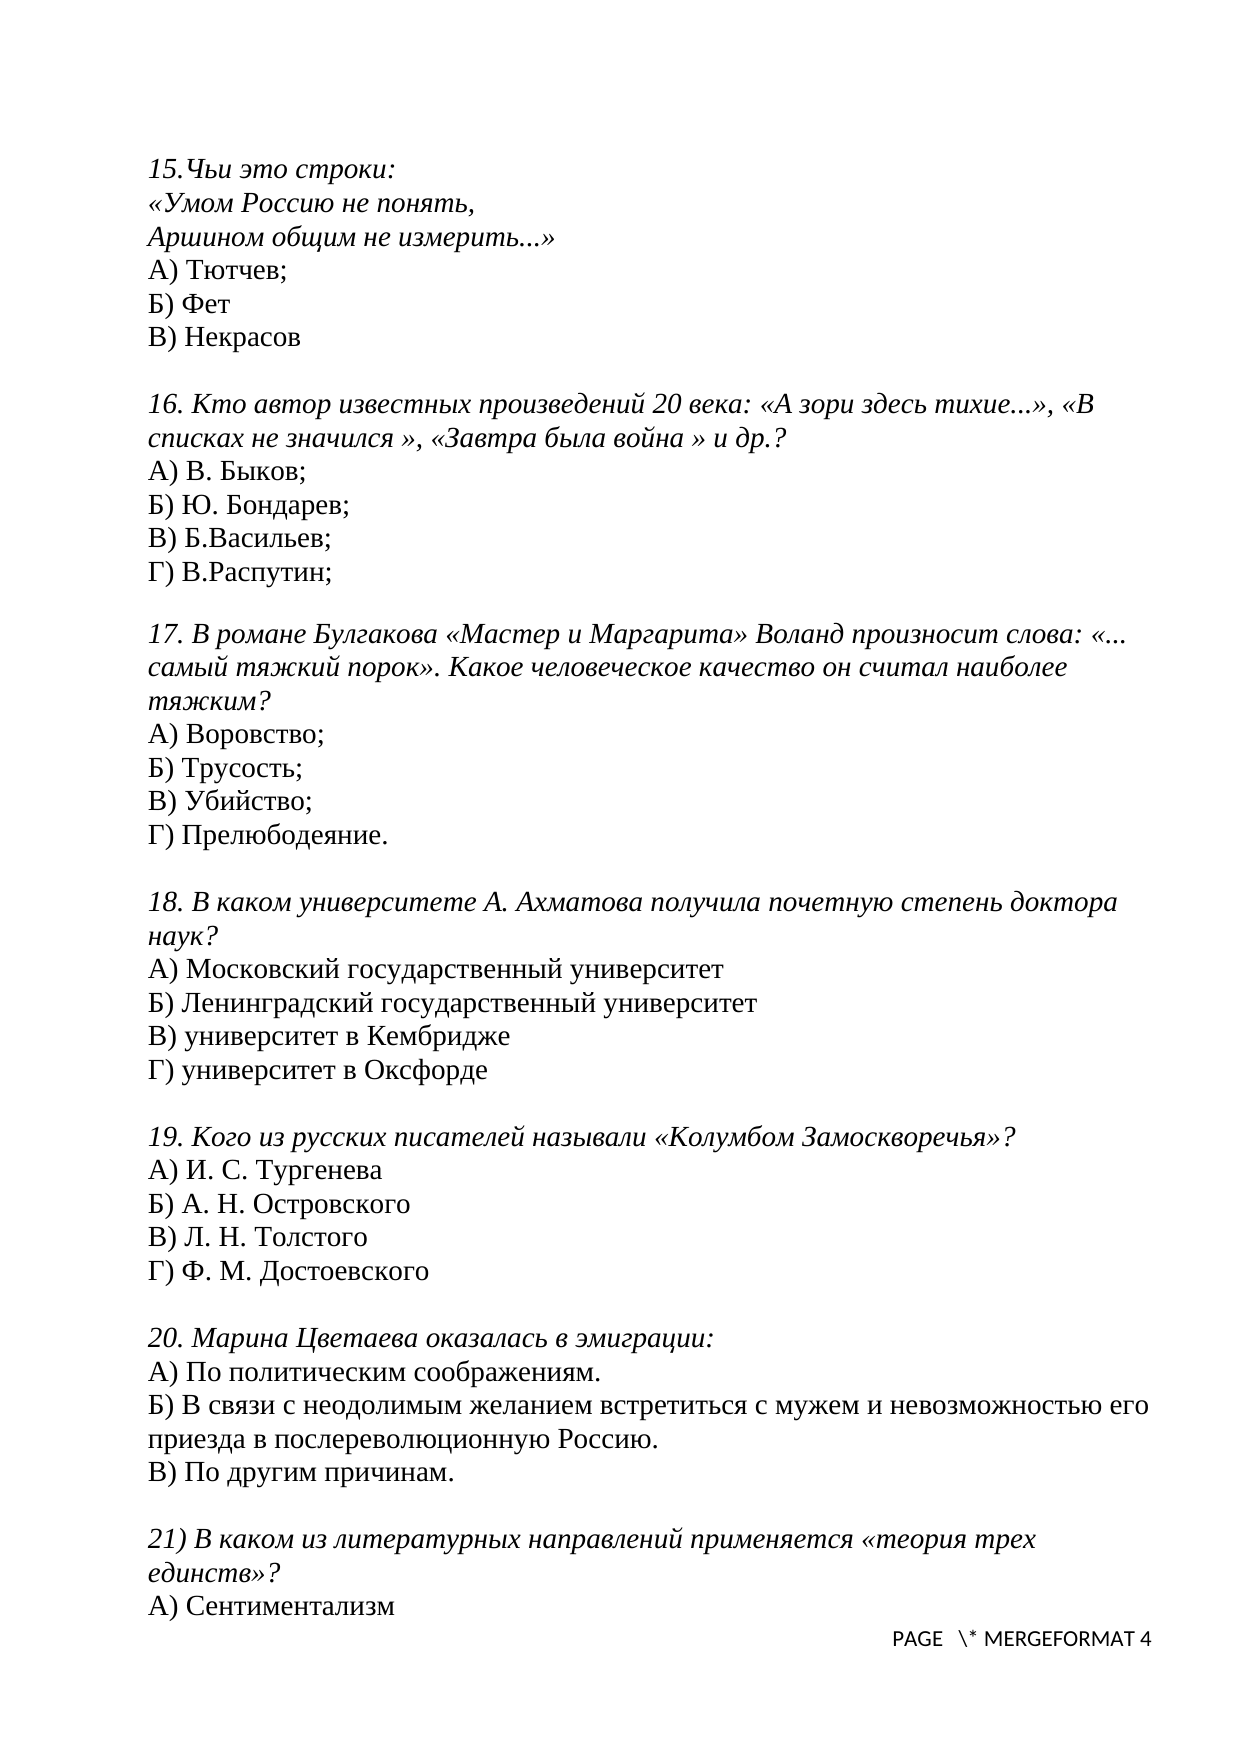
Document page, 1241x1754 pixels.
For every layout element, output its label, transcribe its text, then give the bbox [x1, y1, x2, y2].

text А) Московский государственный университет [148, 951, 1152, 985]
text А) Сентиментализм [148, 1588, 1152, 1622]
text Г) университет в Оксфорде [148, 1052, 1152, 1085]
text Г) Прелюбодеяние. [148, 817, 1152, 851]
text 19. Кого из русских писателей называли «Колумбом Замоскворечья»? [148, 1119, 1152, 1152]
text Г) В.Распутин; [148, 554, 1152, 616]
text Б) Фет [148, 286, 1152, 319]
text В) По другим причинам. [148, 1454, 1152, 1488]
text Б) Ю. Бондарев; [148, 487, 1152, 521]
text Г) Ф. М. Достоевского [148, 1253, 1152, 1287]
text 15.Чьи это строки: [148, 152, 1152, 185]
text А) И. С. Тургенева [148, 1152, 1152, 1186]
text 16. Кто автор известных произведений 20 века: «А зори здесь тихие...», «В списках не значился », «Завтра была война » и др.? [148, 386, 1152, 453]
text В) Б.Васильев; [148, 521, 1152, 554]
text А) По политическим соображениям. [148, 1354, 1152, 1387]
text Б) А. Н. Островского [148, 1186, 1152, 1219]
text 17. В романе Булгакова «Мастер и Маргарита» Воланд произносит слова: «... самый тяжкий порок». Какое человеческое качество он считал наиболее тяжким? [148, 616, 1152, 716]
text 20. Марина Цветаева оказалась в эмиграции: [148, 1320, 1152, 1354]
text А) Воровство; [148, 716, 1152, 750]
text В) университет в Кембридже [148, 1018, 1152, 1052]
text 21) В каком из литературных направлений применяется «теория трех единств»? [148, 1521, 1152, 1588]
text 18. В каком университете А. Ахматова получила почетную степень доктора наук? [148, 884, 1152, 951]
text В) Л. Н. Толстого [148, 1219, 1152, 1253]
text В) Убийство; [148, 783, 1152, 817]
text Б) В связи с неодолимым желанием встретиться с мужем и невозможностью его приезда в послереволюционную Россию. [148, 1387, 1152, 1454]
text А) Тютчев; [148, 252, 1152, 286]
text Б) Ленинградский государственный университет [148, 985, 1152, 1018]
text А) В. Быков; [148, 453, 1152, 487]
text «Умом Россию не понять, Аршином общим не измерить...» [148, 185, 1152, 252]
text Б) Трусость; [148, 750, 1152, 783]
text В) Некрасов [148, 319, 1152, 353]
